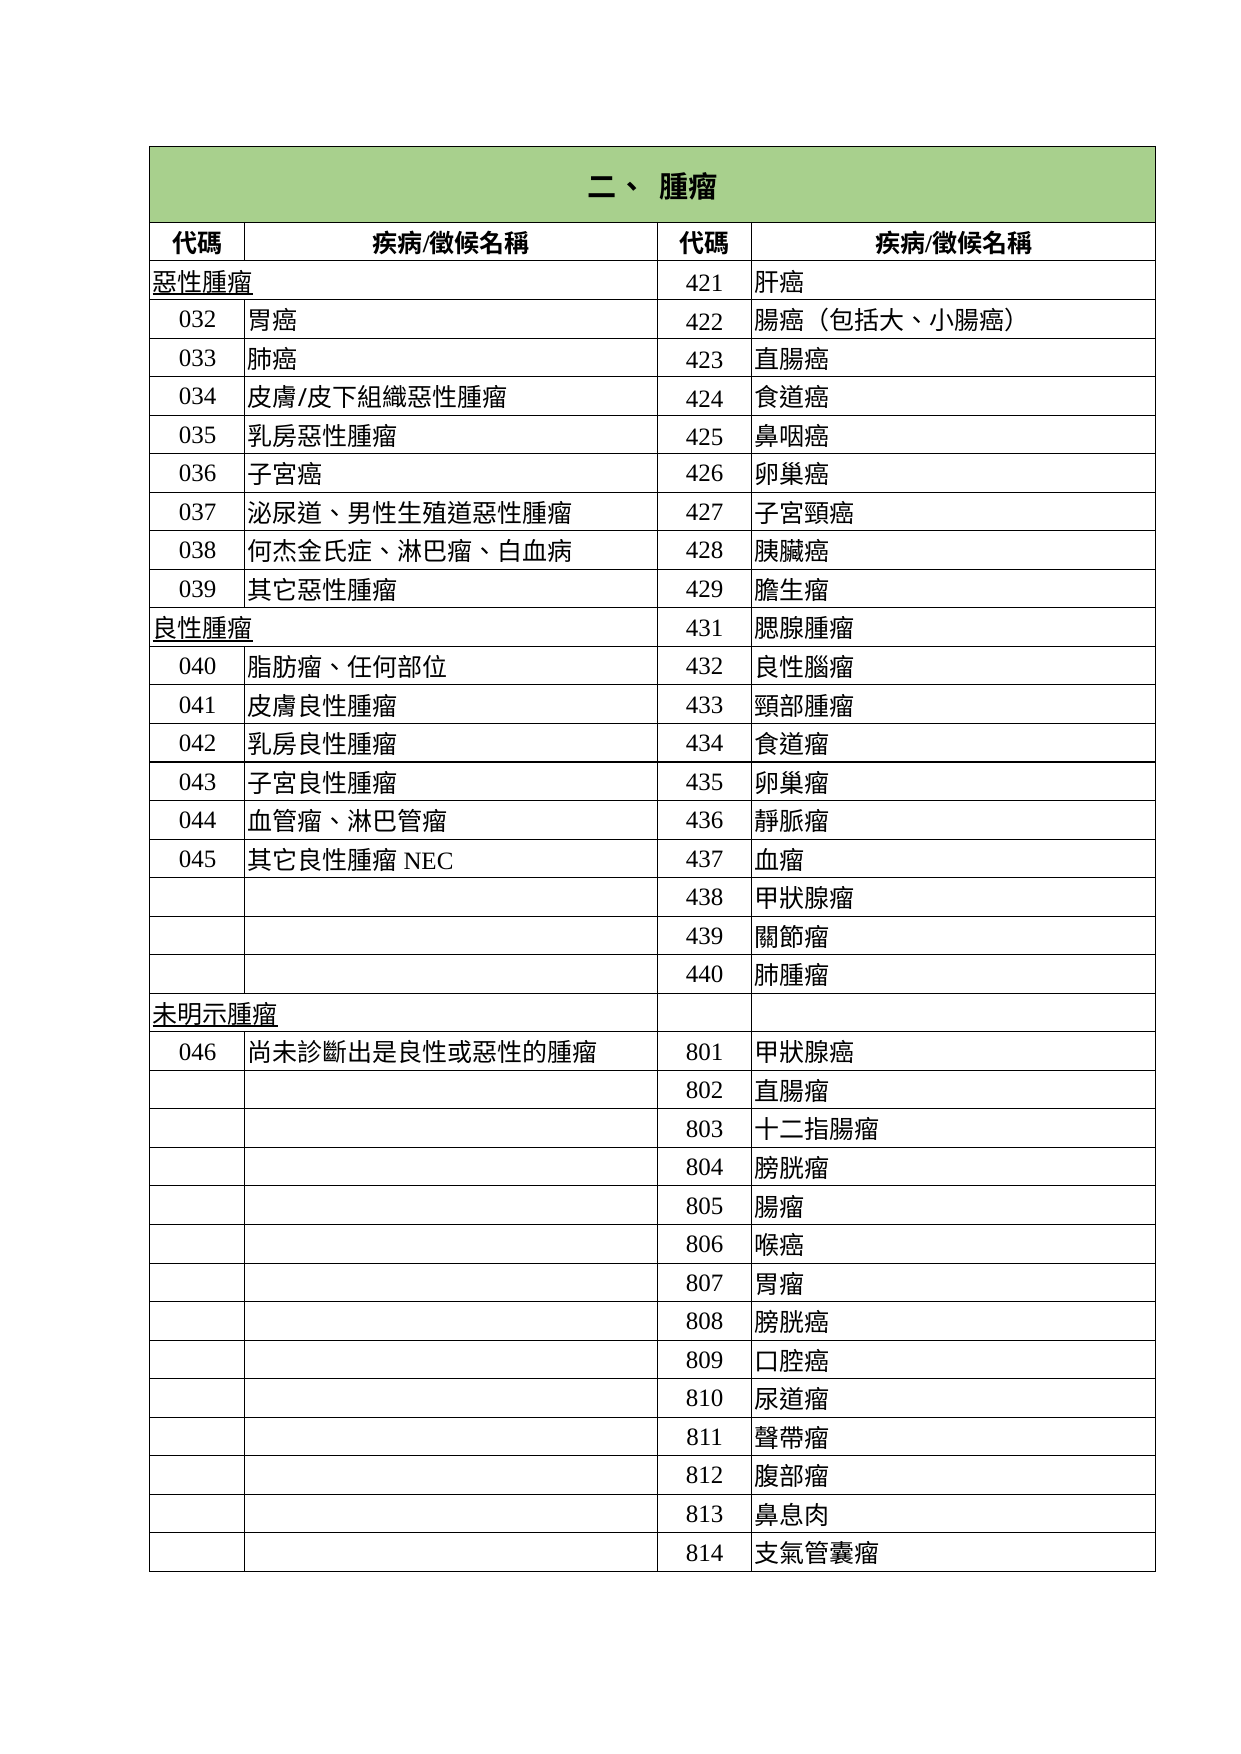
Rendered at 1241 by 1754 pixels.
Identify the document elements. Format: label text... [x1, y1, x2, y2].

table_cell 腹部瘤 [752, 1456, 1155, 1494]
table_cell 425 [658, 416, 751, 453]
table_cell 關節瘤 [752, 917, 1155, 954]
table_cell 046 [150, 1032, 244, 1070]
table_cell 808 [658, 1302, 751, 1339]
table_cell 肺腫瘤 [752, 955, 1155, 993]
table_cell 脂肪瘤、任何部位 [245, 647, 657, 684]
table_cell 肺癌 [245, 339, 657, 376]
table_cell 血瘤 [752, 840, 1155, 877]
table_cell 422 [658, 300, 751, 337]
table_cell 支氣管囊瘤 [752, 1533, 1155, 1571]
table_cell 腸瘤 [752, 1186, 1155, 1224]
table_cell 甲狀腺癌 [752, 1032, 1155, 1070]
table_cell 直腸瘤 [752, 1071, 1155, 1108]
table_cell 044 [150, 801, 244, 838]
table_cell 809 [658, 1341, 751, 1378]
table_cell 428 [658, 531, 751, 569]
table_cell 未明示腫瘤 [150, 994, 657, 1031]
table_cell 腸癌（包括大、小腸癌） [752, 300, 1155, 337]
table_cell 037 [150, 493, 244, 530]
table_cell [150, 917, 244, 954]
table_cell [245, 1533, 657, 1571]
table_cell 814 [658, 1533, 751, 1571]
table_cell 421 [658, 261, 751, 299]
table_cell 二、 腫瘤 [150, 147, 1155, 222]
table_cell 429 [658, 570, 751, 607]
table_cell [245, 1225, 657, 1262]
table_cell 其它惡性腫瘤 [245, 570, 657, 607]
table_cell 膀胱癌 [752, 1302, 1155, 1339]
table_cell [150, 1109, 244, 1147]
table_cell [150, 1341, 244, 1378]
table_cell 良性腫瘤 [150, 608, 657, 646]
table_cell 812 [658, 1456, 751, 1494]
table_cell 鼻息肉 [752, 1495, 1155, 1532]
table_cell 811 [658, 1418, 751, 1455]
table_cell [150, 955, 244, 993]
table_cell 803 [658, 1109, 751, 1147]
table_cell 810 [658, 1379, 751, 1417]
table_cell [150, 1495, 244, 1532]
table_cell 尿道瘤 [752, 1379, 1155, 1417]
table_cell 泌尿道、男性生殖道惡性腫瘤 [245, 493, 657, 530]
table_cell [150, 878, 244, 916]
table_cell 代碼 [150, 223, 244, 260]
table_cell 035 [150, 416, 244, 453]
table_cell 806 [658, 1225, 751, 1262]
table_cell 惡性腫瘤 [150, 261, 657, 299]
table_cell [245, 1456, 657, 1494]
table_cell 045 [150, 840, 244, 877]
table_cell 卵巢瘤 [752, 763, 1155, 800]
table_cell 426 [658, 454, 751, 492]
table_cell 038 [150, 531, 244, 569]
table_cell 其它良性腫瘤 NEC [245, 840, 657, 877]
table_cell 子宮頸癌 [752, 493, 1155, 530]
table_cell 801 [658, 1032, 751, 1070]
table_cell 膽生瘤 [752, 570, 1155, 607]
table_cell 042 [150, 724, 244, 761]
table_cell 乳房惡性腫瘤 [245, 416, 657, 453]
table_cell [245, 1418, 657, 1455]
table_cell 433 [658, 685, 751, 723]
table_cell [150, 1264, 244, 1301]
table_cell 041 [150, 685, 244, 723]
table_cell 040 [150, 647, 244, 684]
table_cell 腮腺腫瘤 [752, 608, 1155, 646]
table_cell 食道瘤 [752, 724, 1155, 761]
table_cell 何杰金氏症、淋巴瘤、白血病 [245, 531, 657, 569]
table_cell 肝癌 [752, 261, 1155, 299]
table_cell 鼻咽癌 [752, 416, 1155, 453]
table_cell [245, 878, 657, 916]
table_cell 聲帶瘤 [752, 1418, 1155, 1455]
table_cell 疾病/徵候名稱 [752, 223, 1155, 260]
table_cell [150, 1456, 244, 1494]
table_cell 802 [658, 1071, 751, 1108]
table_cell 胃瘤 [752, 1264, 1155, 1301]
table_cell 039 [150, 570, 244, 607]
table_cell [245, 917, 657, 954]
table_cell [245, 1379, 657, 1417]
table_cell 438 [658, 878, 751, 916]
table_cell [245, 1495, 657, 1532]
table_cell 431 [658, 608, 751, 646]
table_cell [752, 994, 1155, 1031]
table_cell 032 [150, 300, 244, 337]
table_cell 喉癌 [752, 1225, 1155, 1262]
table_cell 807 [658, 1264, 751, 1301]
table_cell [245, 1302, 657, 1339]
table_cell 434 [658, 724, 751, 761]
table_cell 043 [150, 763, 244, 800]
table_cell 439 [658, 917, 751, 954]
table_cell [245, 1109, 657, 1147]
table_cell 代碼 [658, 223, 751, 260]
table_cell 436 [658, 801, 751, 838]
table_cell 胰臟癌 [752, 531, 1155, 569]
table_cell 子宮癌 [245, 454, 657, 492]
table_cell 直腸癌 [752, 339, 1155, 376]
table_cell 食道癌 [752, 377, 1155, 414]
table_cell 靜脈瘤 [752, 801, 1155, 838]
table_cell 813 [658, 1495, 751, 1532]
table_cell 卵巢癌 [752, 454, 1155, 492]
table_cell 427 [658, 493, 751, 530]
table_cell 良性腦瘤 [752, 647, 1155, 684]
table_cell 皮膚/皮下組織惡性腫瘤 [245, 377, 657, 414]
table_cell [150, 1533, 244, 1571]
table_cell [245, 1148, 657, 1185]
table_cell [245, 955, 657, 993]
table_cell [150, 1418, 244, 1455]
table_cell [150, 1186, 244, 1224]
table_cell 頸部腫瘤 [752, 685, 1155, 723]
table_cell 432 [658, 647, 751, 684]
table_cell [658, 994, 751, 1031]
table_cell 036 [150, 454, 244, 492]
table_cell [150, 1148, 244, 1185]
table_cell 440 [658, 955, 751, 993]
table_cell 尚未診斷出是良性或惡性的腫瘤 [245, 1032, 657, 1070]
table_cell 口腔癌 [752, 1341, 1155, 1378]
table_cell [245, 1341, 657, 1378]
table_cell [245, 1186, 657, 1224]
table_cell 皮膚良性腫瘤 [245, 685, 657, 723]
table_cell 424 [658, 377, 751, 414]
table_cell 805 [658, 1186, 751, 1224]
table_cell 435 [658, 763, 751, 800]
table_cell [245, 1264, 657, 1301]
table_cell 血管瘤、淋巴管瘤 [245, 801, 657, 838]
table_cell 膀胱瘤 [752, 1148, 1155, 1185]
table_cell 437 [658, 840, 751, 877]
table_cell 033 [150, 339, 244, 376]
table_cell 423 [658, 339, 751, 376]
table_cell [245, 1071, 657, 1108]
table_cell [150, 1225, 244, 1262]
table_cell [150, 1071, 244, 1108]
table_cell 甲狀腺瘤 [752, 878, 1155, 916]
table_cell 804 [658, 1148, 751, 1185]
table_cell [150, 1302, 244, 1339]
table_cell 乳房良性腫瘤 [245, 724, 657, 761]
table_cell 疾病/徵候名稱 [245, 223, 657, 260]
table_cell 子宮良性腫瘤 [245, 763, 657, 800]
table_cell 胃癌 [245, 300, 657, 337]
table_cell 034 [150, 377, 244, 414]
table_cell 十二指腸瘤 [752, 1109, 1155, 1147]
table_cell [150, 1379, 244, 1417]
